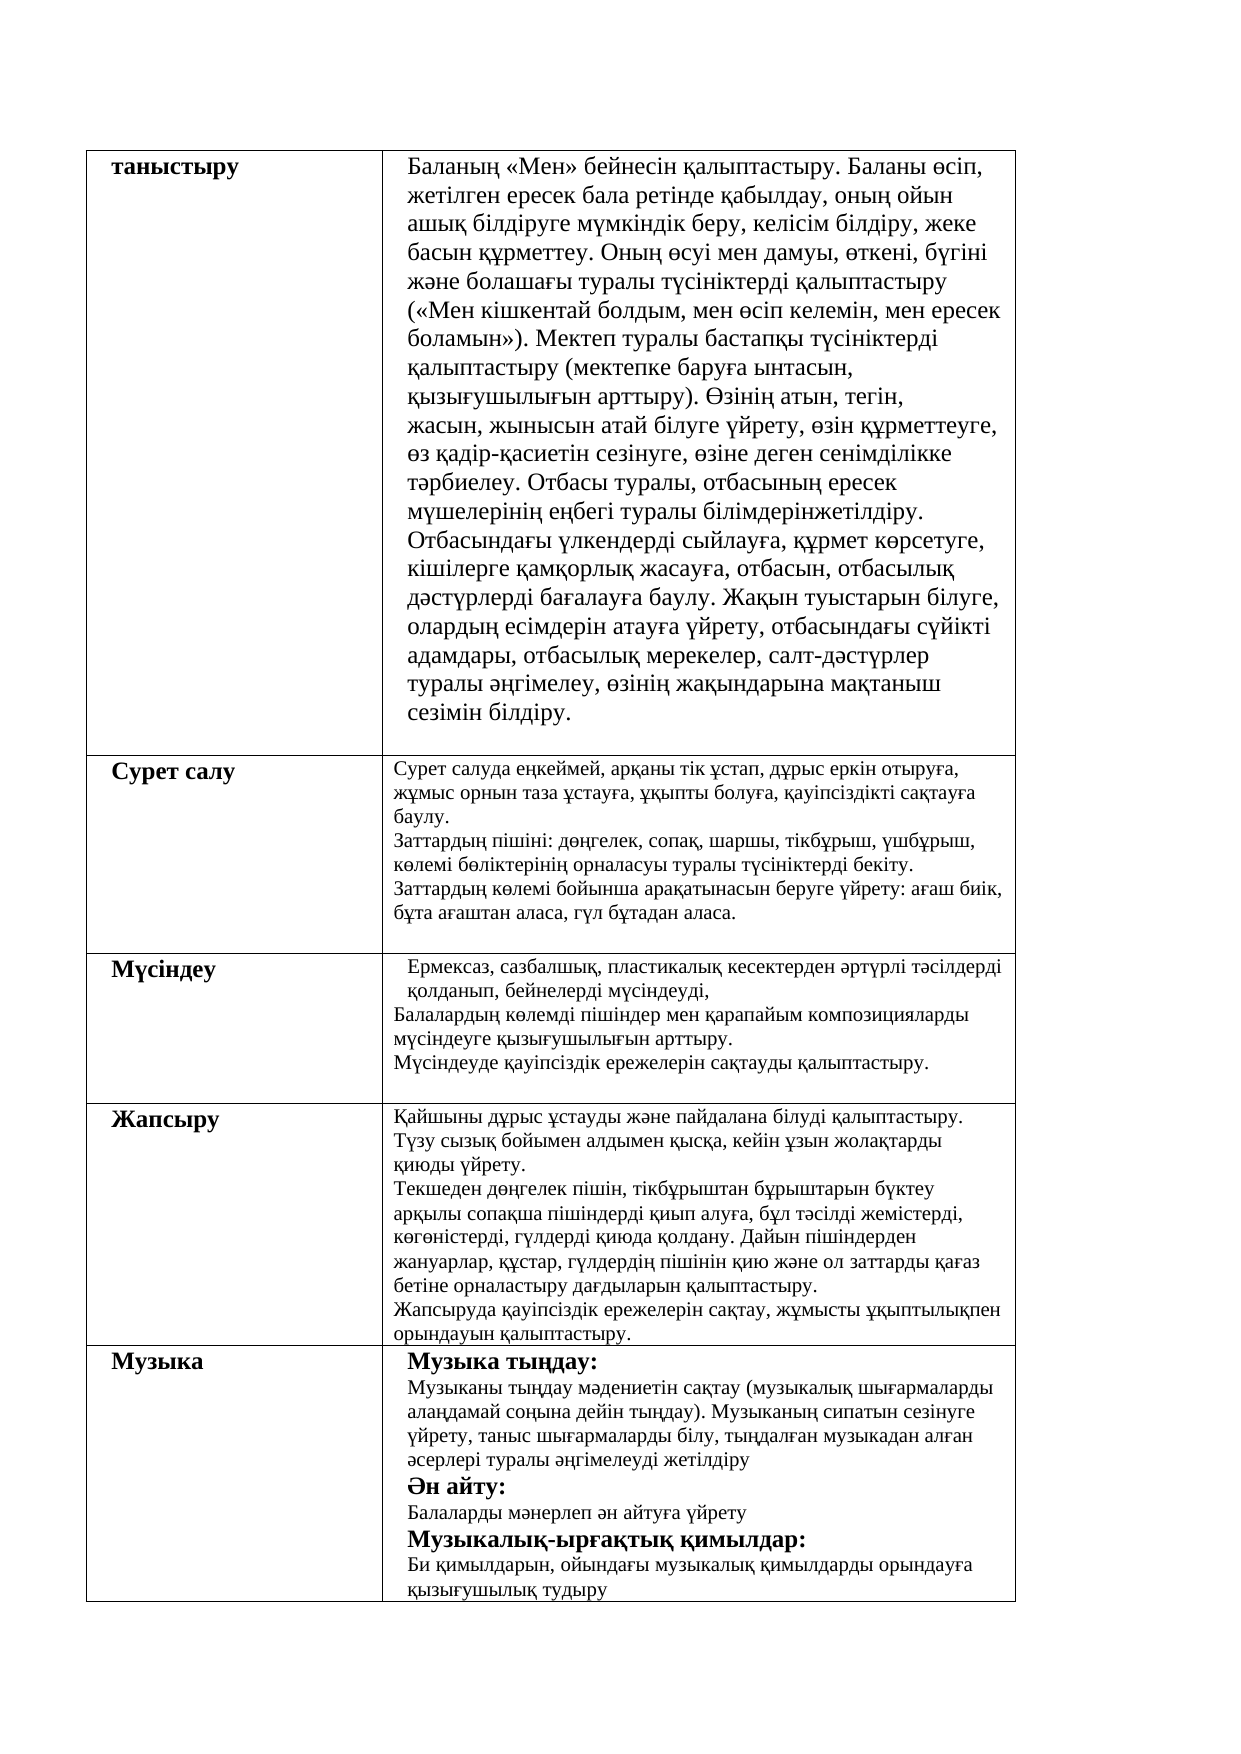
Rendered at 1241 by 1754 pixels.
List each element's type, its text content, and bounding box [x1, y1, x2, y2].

table_cell Жапсыру [87, 1104, 382, 1345]
table_cell Мүсіндеу [87, 954, 382, 1103]
table_cell Сурет салу [87, 756, 382, 953]
table_cell Сурет салуда еңкеймей, арқаны тік ұстап, дұрыс еркін отыруға, жұмыс орнын таза ұстауға, ұқыпты болуға, қауіпсіздікті сақтауға баулу. Заттардың пішіні: дөңгелек, сопақ, шаршы, тікбұрыш, үшбұрыш, көлемі бөліктерінің орналасуы туралы түсініктерді бекіту. Заттардың көлемі бойынша арақатынасын беруге үйрету: ағаш биік, бұта ағаштан аласа, гүл бұтадан аласа. [383, 756, 1015, 953]
table_cell Ермексаз, сазбалшық, пластикалық кесектерден әртүрлі тәсілдерді қолданып, бейнелерді мүсіндеуді, Балалардың көлемді пішіндер мен қарапайым композицияларды мүсіндеуге қызығушылығын арттыру. Мүсіндеуде қауіпсіздік ережелерін сақтауды қалыптастыру. [383, 954, 1015, 1103]
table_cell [383, 1346, 1015, 1601]
table_cell Қайшыны дұрыс ұстауды және пайдалана білуді қалыптастыру. Түзу сызық бойымен алдымен қысқа, кейін ұзын жолақтарды қиюды үйрету. Текшеден дөңгелек пішін, тікбұрыштан бұрыштарын бүктеу арқылы сопақша пішіндерді қиып алуға, бұл тәсілді жемістерді, көгөністерді, гүлдерді қиюда қолдану. Дайын пішіндерден жануарлар, құстар, гүлдердің пішінін қию және ол заттарды қағаз бетіне орналастыру дағдыларын қалыптастыру. Жапсыруда қауіпсіздік ережелерін сақтау, жұмысты ұқыптылықпен орындауын қалыптастыру. [383, 1104, 1015, 1345]
table_cell Музыка [87, 1346, 382, 1601]
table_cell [87, 151, 382, 755]
